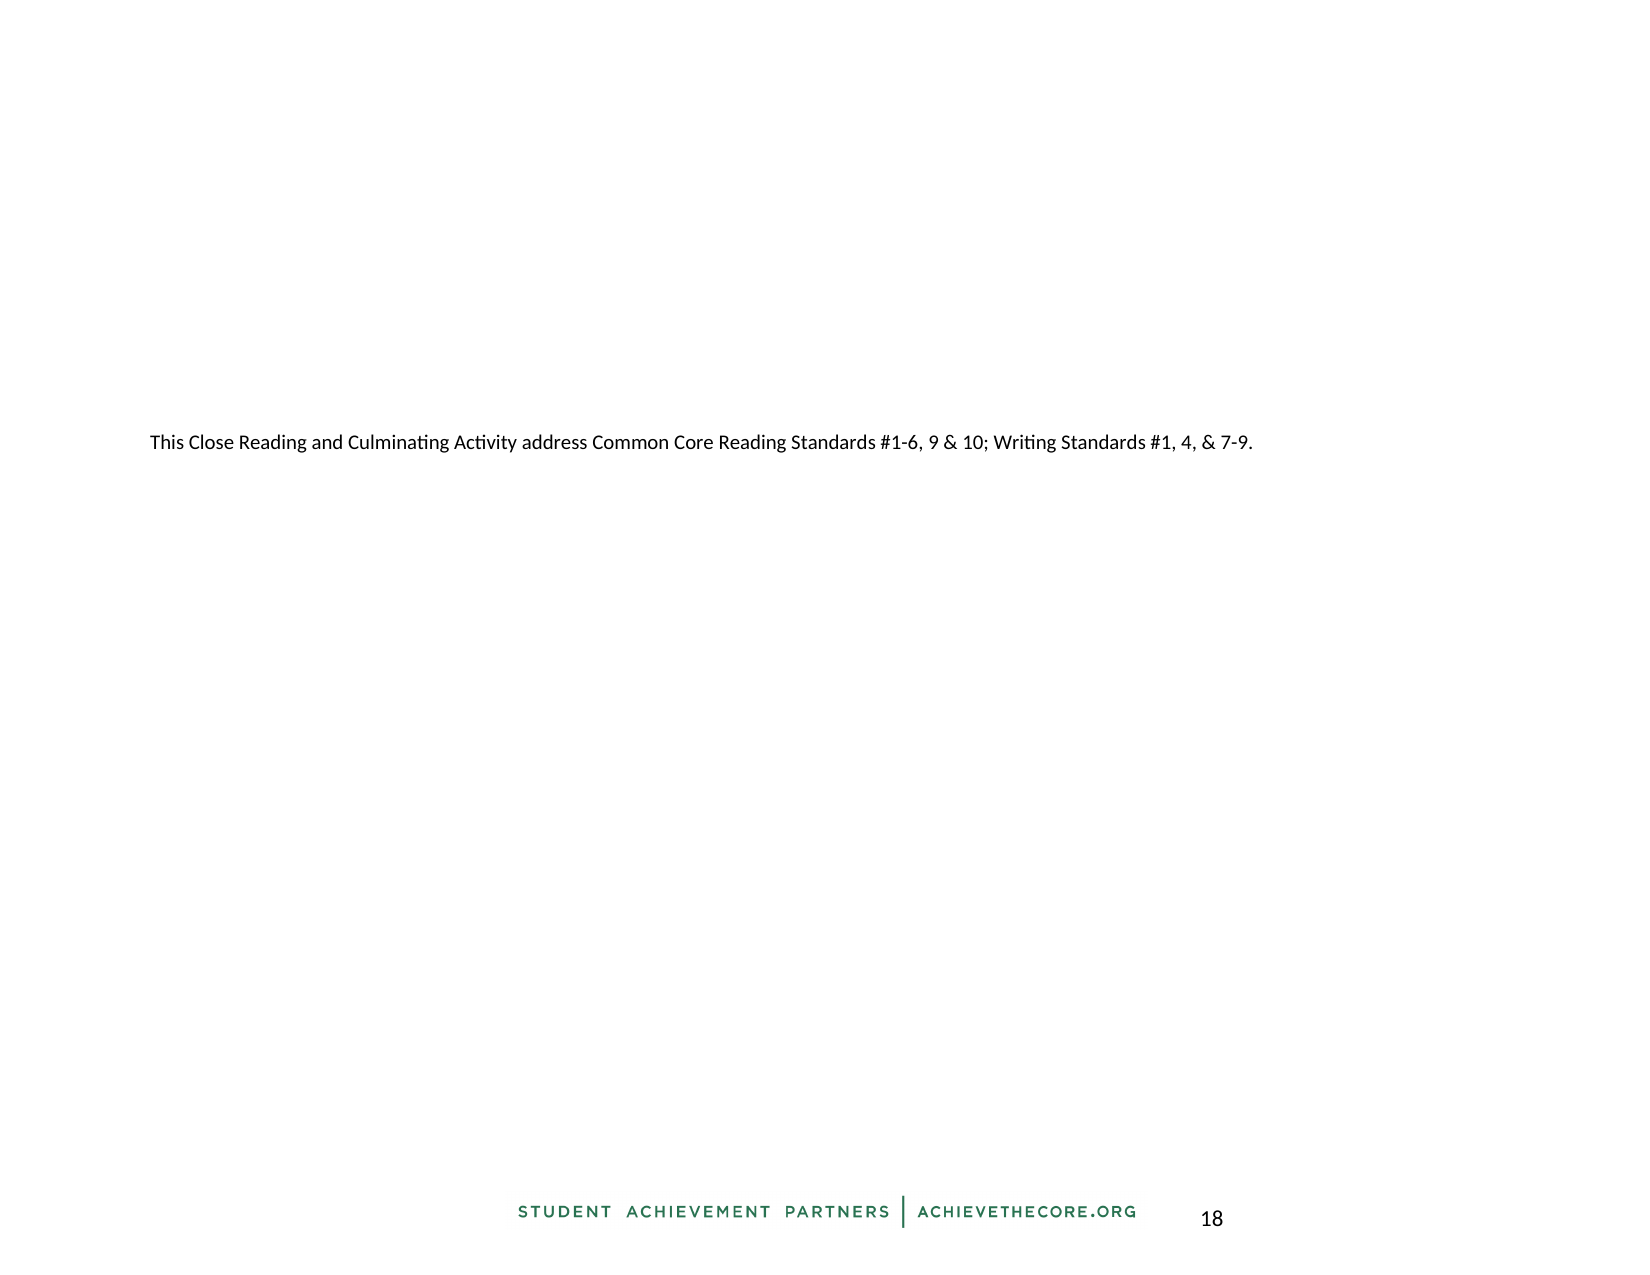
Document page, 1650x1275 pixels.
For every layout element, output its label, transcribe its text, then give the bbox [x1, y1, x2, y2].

picture [504, 1191, 1148, 1230]
text This Close Reading and Culminating Activity address Common Core Reading Standards #1-6, 9 & 10; Writing Standards #1, 4, & 7-9. [150, 429, 1500, 455]
